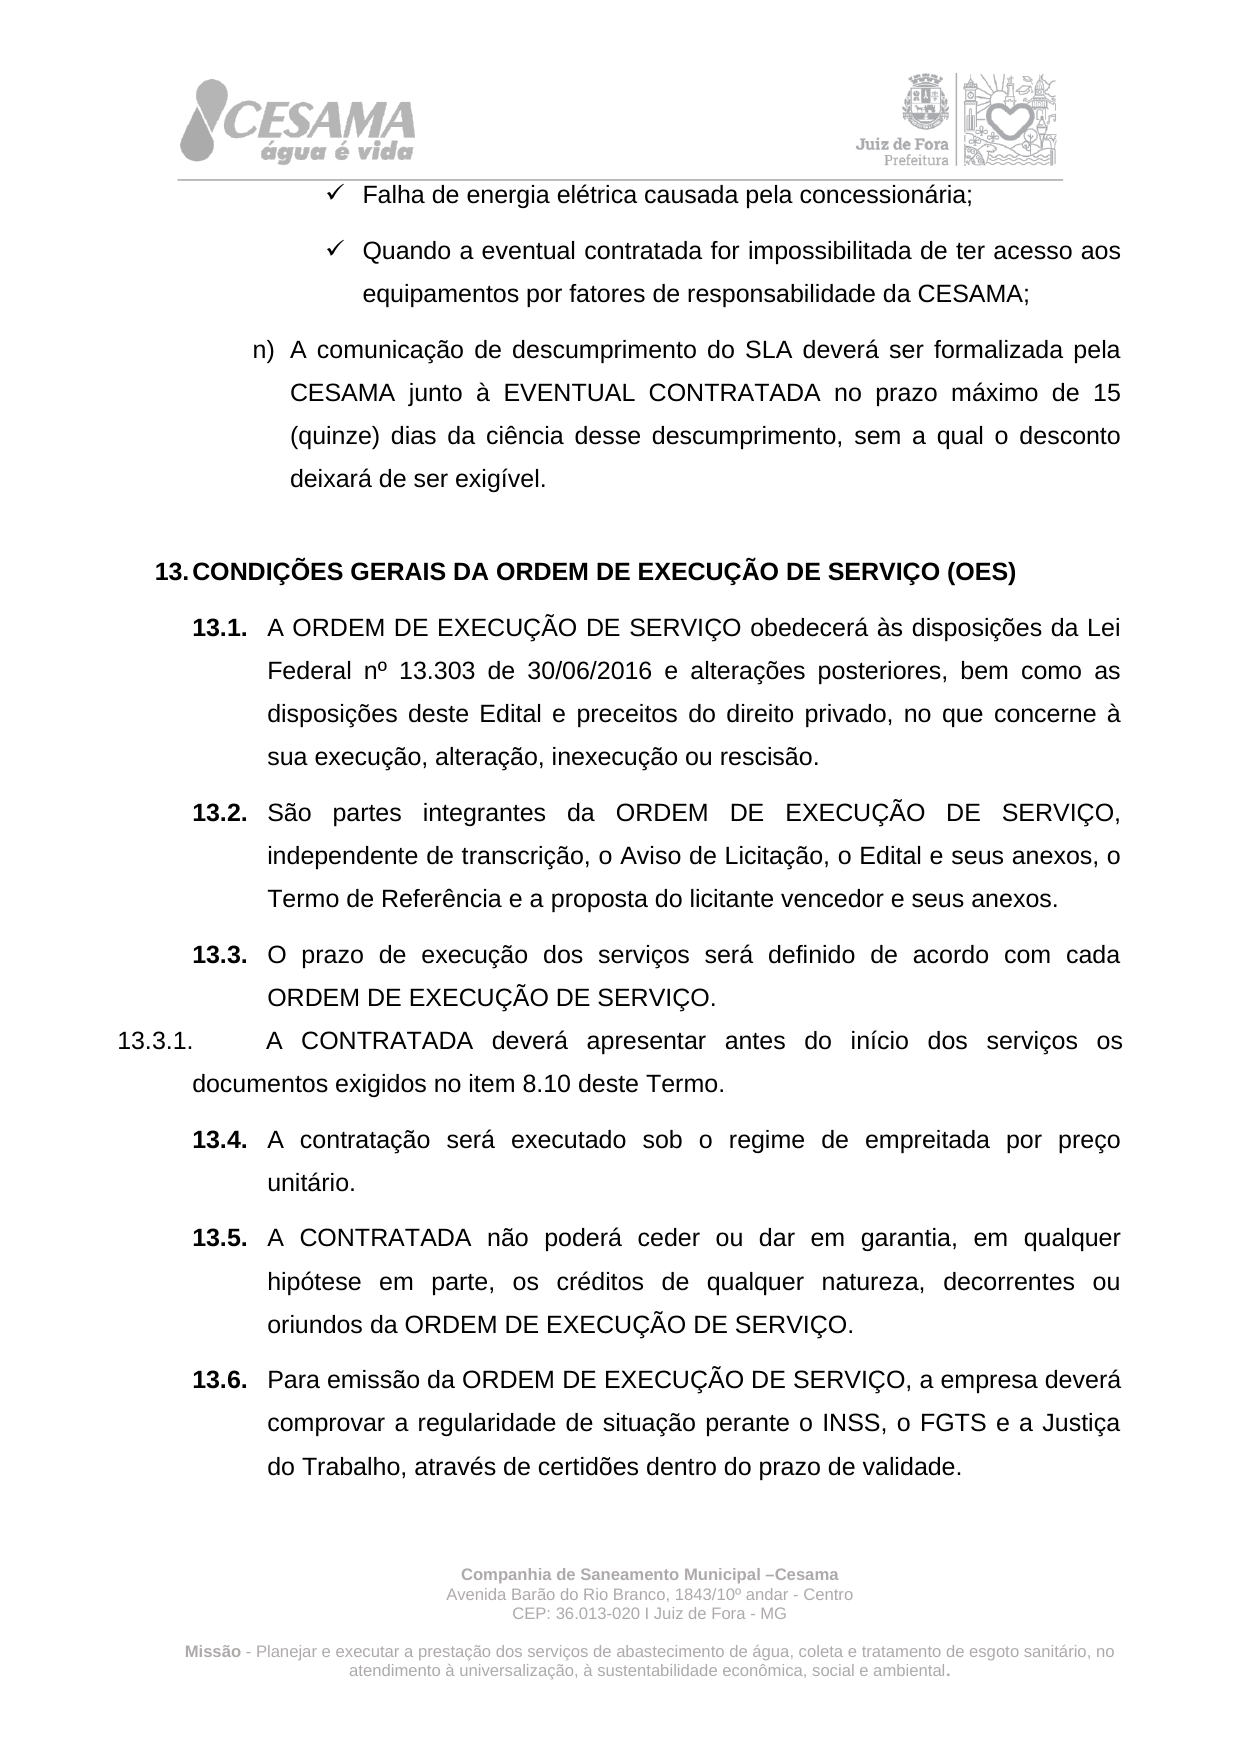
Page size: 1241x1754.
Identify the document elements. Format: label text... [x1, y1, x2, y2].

picture [177, 73, 1064, 181]
list A comunicação de descumprimento do SLA deverá ser formalizada pela CESAMA junto à EVENTUAL CONTRATADA no prazo máximo de 15 (quinze) dias da ciência desse descumprimento, sem a qual o desconto deixará de ser exigível. [252, 335, 1122, 493]
list O prazo de execução dos serviços será definido de acordo com cada ORDEM DE EXECUÇÃO DE SERVIÇO. [192, 940, 1122, 1012]
list A ORDEM DE EXECUÇÃO DE SERVIÇO obedecerá às disposições da Lei Federal nº 13.303 de 30/06/2016 e alterações posteriores, bem como as disposições deste Edital e preceitos do direito privado, no que concerne à sua execução, alteração, inexecução ou rescisão. [192, 613, 1122, 771]
list Para emissão da ORDEM DE EXECUÇÃO DE SERVIÇO, a empresa deverá comprovar a regularidade de situação perante o INSS, o FGTS e a Justiça do Trabalho, através de certidões dentro do prazo de validade. [192, 1365, 1122, 1480]
list Falha de energia elétrica causada pela concessionária; [325, 180, 1122, 209]
list A CONTRATADA deverá apresentar antes do início dos serviços os documentos exigidos no item 8.10 deste Termo. [117, 1026, 1124, 1098]
list A contratação será executado sob o regime de empreitada por preço unitário. [192, 1125, 1122, 1197]
list A CONTRATADA não poderá ceder ou dar em garantia, em qualquer hipótese em parte, os créditos de qualquer natureza, decorrentes ou oriundos da ORDEM DE EXECUÇÃO DE SERVIÇO. [192, 1223, 1122, 1338]
list CONDIÇÕES GERAIS DA ORDEM DE EXECUÇÃO DE SERVIÇO (OES) [154, 557, 1122, 586]
list São partes integrantes da ORDEM DE EXECUÇÃO DE SERVIÇO, independente de transcrição, o Aviso de Licitação, o Edital e seus anexos, o Termo de Referência e a proposta do licitante vencedor e seus anexos. [192, 798, 1122, 913]
list Quando a eventual contratada for impossibilitada de ter acesso aos equipamentos por fatores de responsabilidade da CESAMA; [325, 236, 1122, 308]
